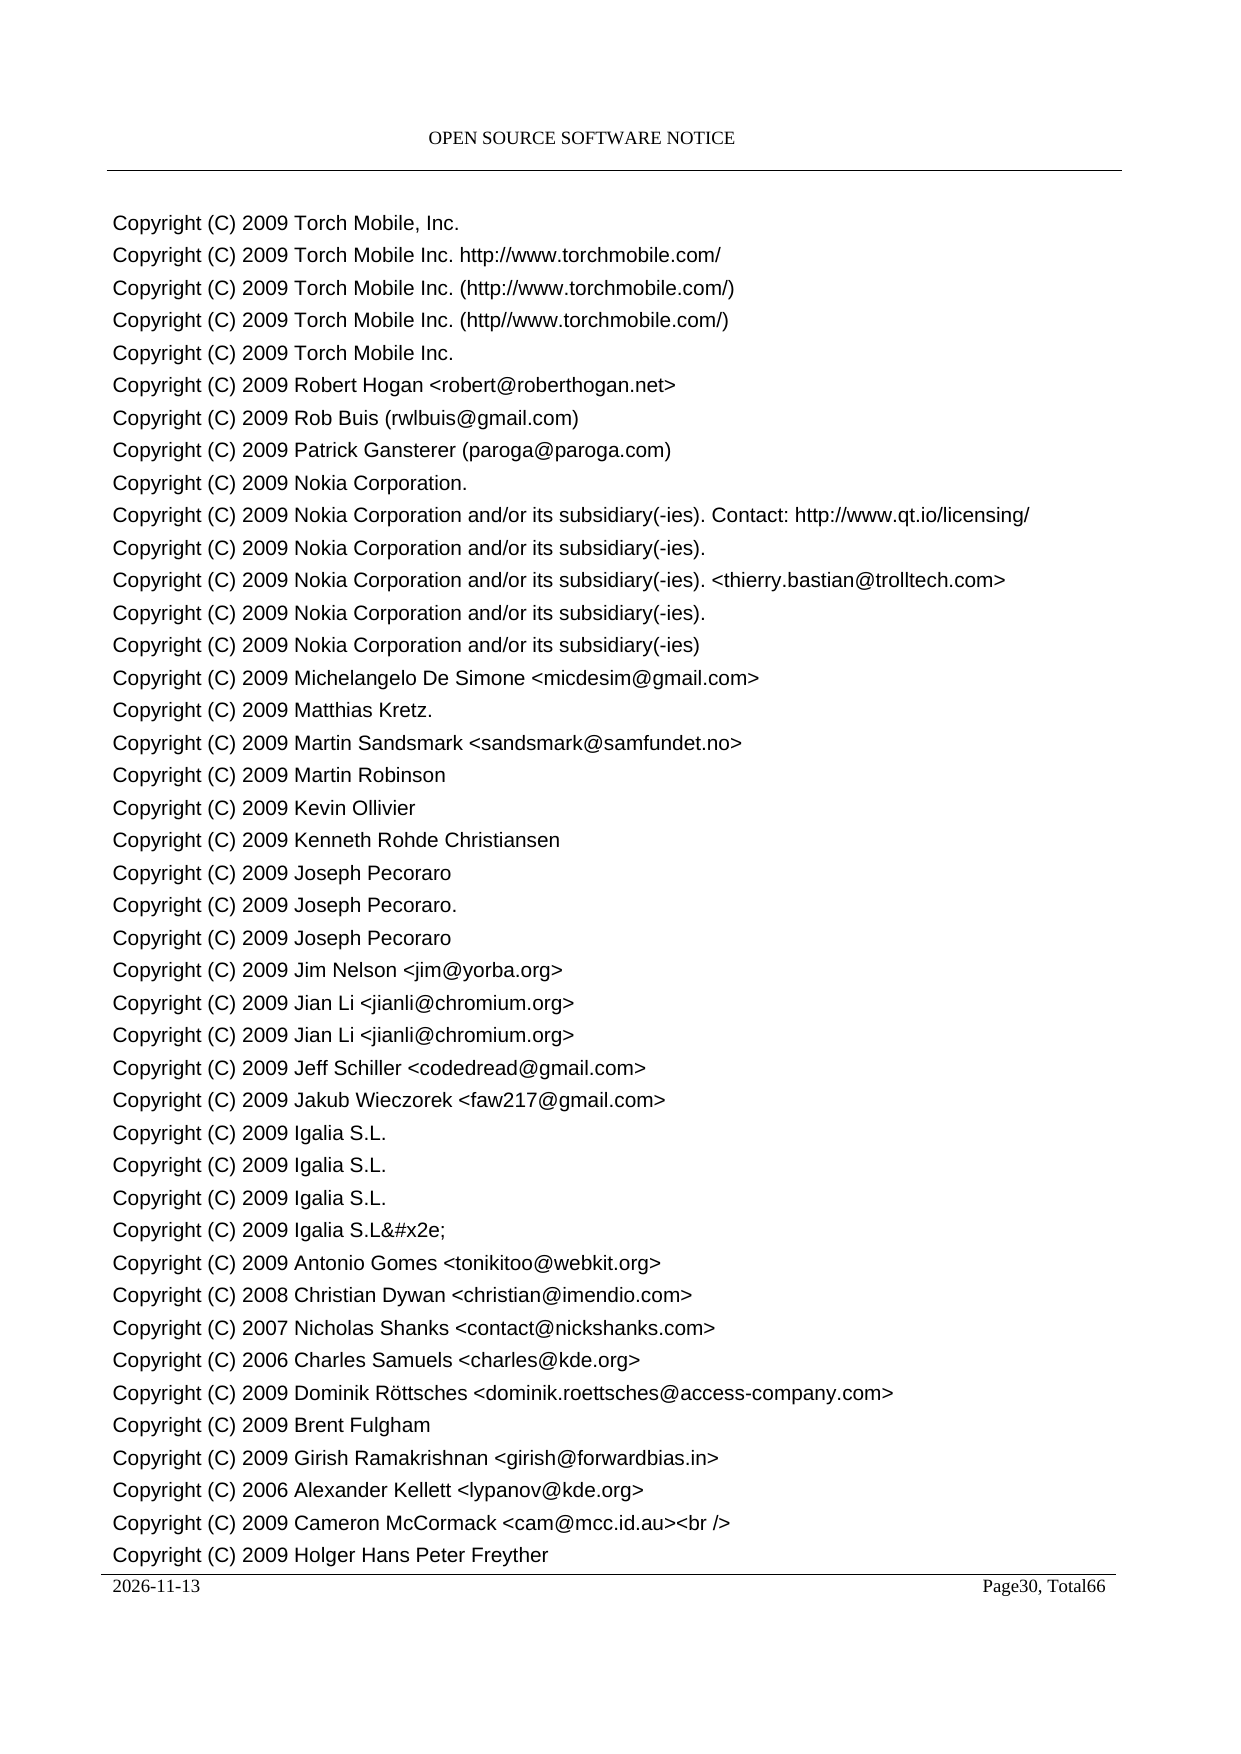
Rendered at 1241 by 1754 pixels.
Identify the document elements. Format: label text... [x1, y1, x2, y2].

text Copyright (C) 2009 Kenneth Rohde Christiansen [112, 824, 1128, 856]
text Copyright (C) 2009 Martin Sandsmark <sandsmark@samfundet.no> [112, 726, 1128, 759]
text Copyright (C) 2009 Robert Hogan <robert@roberthogan.net> [112, 369, 1128, 401]
text Copyright (C) 2009 Igalia S.L. [112, 1116, 1128, 1149]
text Copyright (C) 2009 Antonio Gomes <tonikitoo@webkit.org> [112, 1246, 1128, 1279]
text Copyright (C) 2009 Nokia Corporation and/or its subsidiary(-ies) [112, 629, 1128, 661]
text Copyright (C) 2009 Igalia S.L&#x2e; [112, 1214, 1128, 1246]
text Copyright (C) 2009 Patrick Gansterer (paroga@paroga.com) [112, 434, 1128, 466]
text Copyright (C) 2009 Matthias Kretz. [112, 694, 1128, 726]
text Copyright (C) 2009 Girish Ramakrishnan <girish@forwardbias.in> [112, 1441, 1128, 1474]
text Copyright (C) 2009 Joseph Pecoraro [112, 921, 1128, 954]
text Copyright (C) 2009 Nokia Corporation and/or its subsidiary(-ies). Contact: http://www.qt.io/licensing/ [112, 499, 1128, 531]
text Copyright (C) 2009 Nokia Corporation and/or its subsidiary(-ies). <thierry.bastian@trolltech.com> [112, 564, 1128, 596]
text Copyright (C) 2009 Torch Mobile Inc. (http://www.torchmobile.com/) [112, 271, 1128, 304]
text Copyright (C) 2009 Jian Li <jianli@chromium.org> [112, 986, 1128, 1019]
text Copyright (C) 2009 Torch Mobile Inc. [112, 336, 1128, 369]
text Copyright (C) 2009 Igalia S.L. [112, 1181, 1128, 1214]
text Copyright (C) 2009 Nokia Corporation. [112, 466, 1128, 499]
text Copyright (C) 2009 Michelangelo De Simone <micdesim@gmail.com> [112, 661, 1128, 694]
text Copyright (C) 2006 Alexander Kellett <lypanov@kde.org> [112, 1474, 1128, 1506]
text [112, 206, 1128, 239]
text Copyright (C) 2009 Martin Robinson [112, 759, 1128, 791]
text Copyright (C) 2009 Joseph Pecoraro. [112, 889, 1128, 921]
text Copyright (C) 2009 Nokia Corporation and/or its subsidiary(-ies). [112, 531, 1128, 564]
text Copyright (C) 2009 Rob Buis (rwlbuis@gmail.com) [112, 401, 1128, 434]
text Copyright (C) 2009 Brent Fulgham [112, 1409, 1128, 1441]
text Copyright (C) 2009 Nokia Corporation and/or its subsidiary(-ies). [112, 596, 1128, 629]
text Copyright (C) 2009 Torch Mobile Inc. (http//www.torchmobile.com/) [112, 304, 1128, 336]
text Copyright (C) 2006 Charles Samuels <charles@kde.org> [112, 1344, 1128, 1376]
text Copyright (C) 2009 Jeff Schiller <codedread@gmail.com> [112, 1051, 1128, 1084]
text Copyright (C) 2007 Nicholas Shanks <contact@nickshanks.com> [112, 1311, 1128, 1344]
text Copyright (C) 2009 Jian Li <jianli@chromium.org> [112, 1019, 1128, 1051]
text Copyright (C) 2009 Joseph Pecoraro [112, 856, 1128, 889]
text Copyright (C) 2009 Cameron McCormack <cam@mcc.id.au><br /> [112, 1506, 1128, 1539]
text Copyright (C) 2009 Jim Nelson <jim@yorba.org> [112, 954, 1128, 986]
text Copyright (C) 2009 Dominik Röttsches <dominik.roettsches@access-company.com> [112, 1376, 1128, 1409]
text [112, 1539, 1128, 1571]
text Copyright (C) 2009 Torch Mobile Inc. http://www.torchmobile.com/ [112, 239, 1128, 271]
text Copyright (C) 2008 Christian Dywan <christian@imendio.com> [112, 1279, 1128, 1311]
text Copyright (C) 2009 Jakub Wieczorek <faw217@gmail.com> [112, 1084, 1128, 1116]
text Copyright (C) 2009 Igalia S.L. [112, 1149, 1128, 1181]
text Copyright (C) 2009 Kevin Ollivier [112, 791, 1128, 824]
